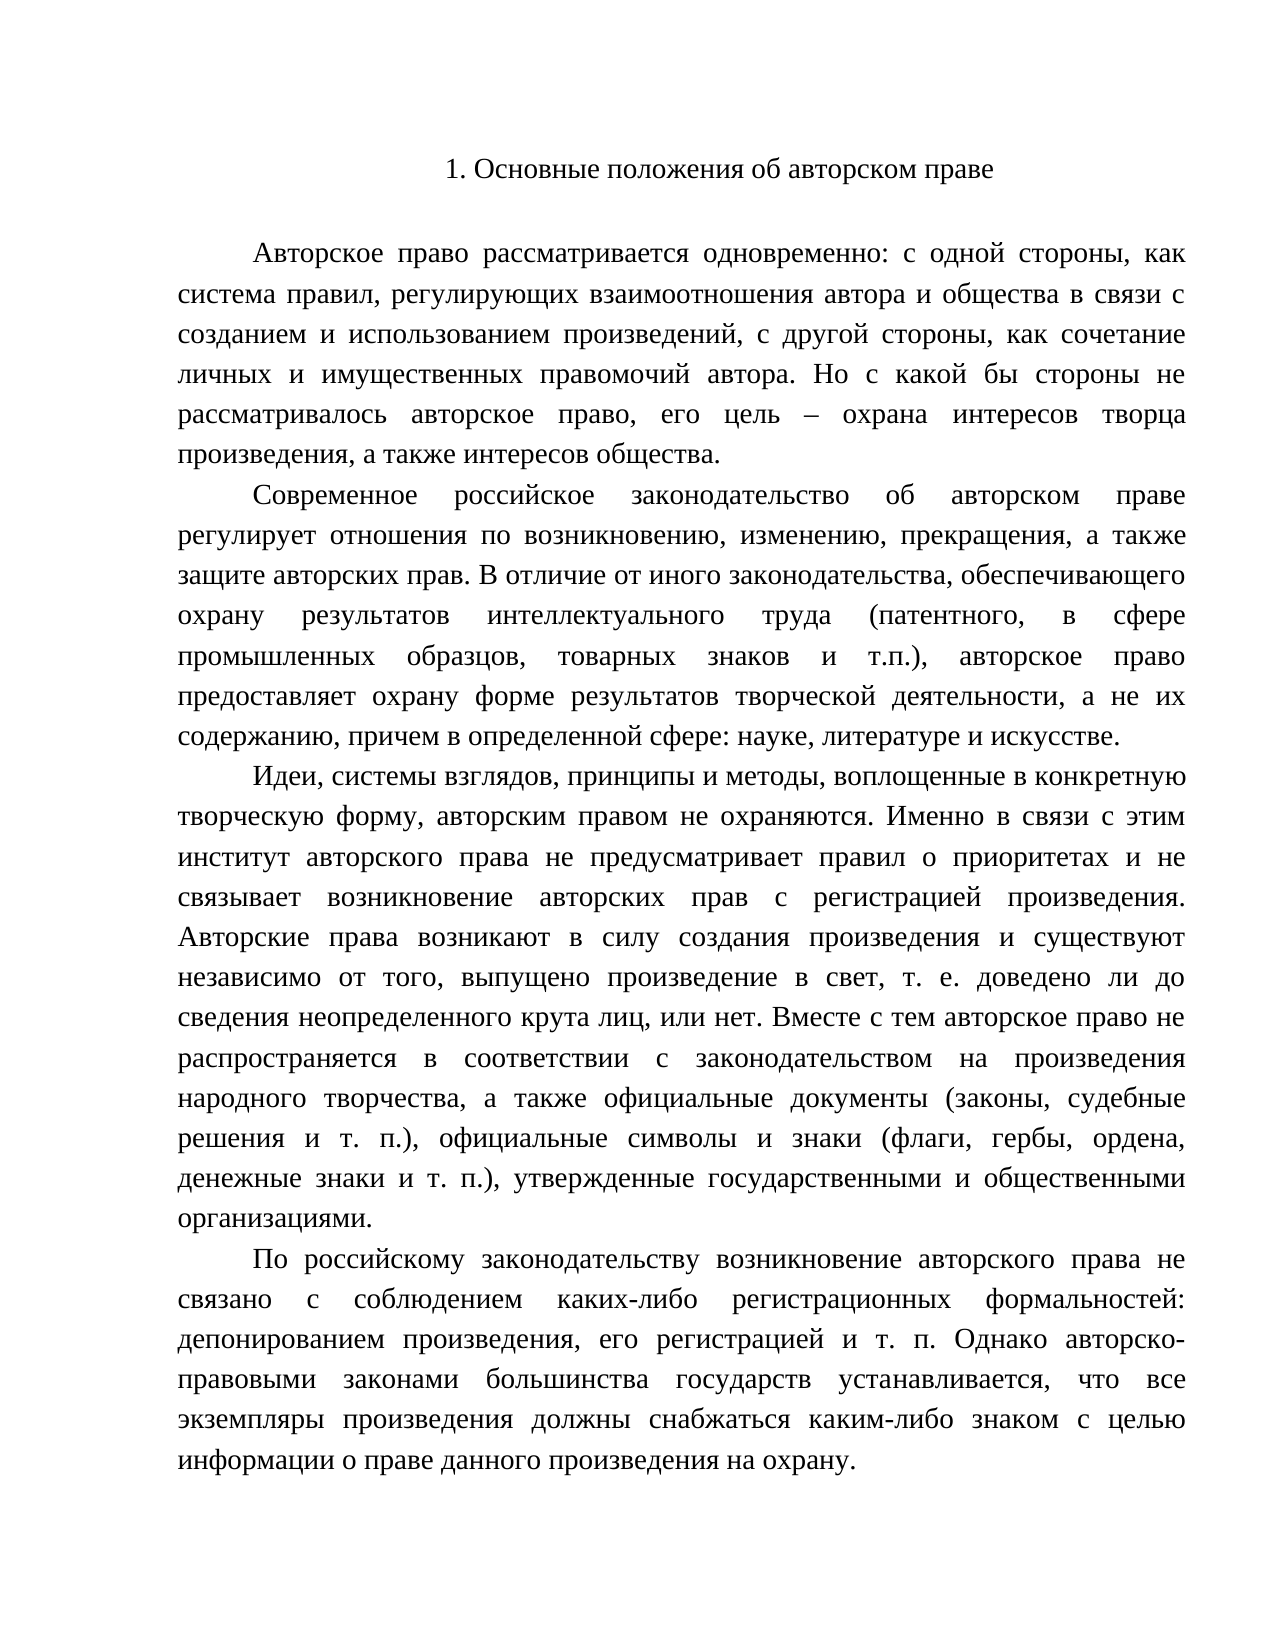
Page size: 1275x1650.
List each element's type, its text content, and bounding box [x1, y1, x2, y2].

text 1. Основные положения об авторском праве [252, 152, 1186, 185]
text По российскому законодательству возникновение авторского права не связано с соблюдением каких-либо регистрационных формальностей: депонированием произведения, его регистрацией и т. п. Однако авторско-правовыми законами большинства государств устанавливается, что все экземпляры произведения должны снабжаться каким-либо знаком с целью информации о праве данного произведения на охрану. [177, 1241, 1186, 1475]
text Авторское право рассматривается одновременно: с одной стороны, как система правил, регулирующих взаимоотношения автора и общества в связи с созданием и использованием произведений, с другой стороны, как сочетание личных и имущественных правомочий автора. Но с какой бы стороны не рассматривалось авторское право, его цель – охрана интересов творца произведения, а также интересов общества. [177, 236, 1186, 470]
text Современное российское законодательство об авторском праве регулирует отношения по возникновению, изменению, прекращения, а также защите авторских прав. В отличие от иного законодательства, обеспечивающего охрану результатов интеллектуального труда (патентного, в сфере промышленных образцов, товарных знаков и т.п.), авторское право предоставляет охрану форме результатов творческой деятельности, а не их содержанию, причем в определенной сфере: науке, литературе и искусстве. [177, 477, 1186, 752]
text Идеи, системы взглядов, принципы и методы, воплощенные в конкретную творческую форму, авторским правом не охраняются. Именно в связи с этим институт авторского права не предусматривает правил о приоритетах и не связывает возникновение авторских прав с регистрацией произведения. Авторские права возникают в силу создания произведения и существуют независимо от того, выпущено произведение в свет, т. е. доведено ли до сведения неопределенного крута лиц, или нет. Вместе с тем авторское право не распространяется в соответствии с законодательством на произведения народного творчества, а также официальные документы (законы, судебные решения и т. п.), официальные символы и знаки (флаги, гербы, ордена, денежные знаки и т. п.), утвержденные государственными и общественными организациями. [177, 758, 1186, 1234]
